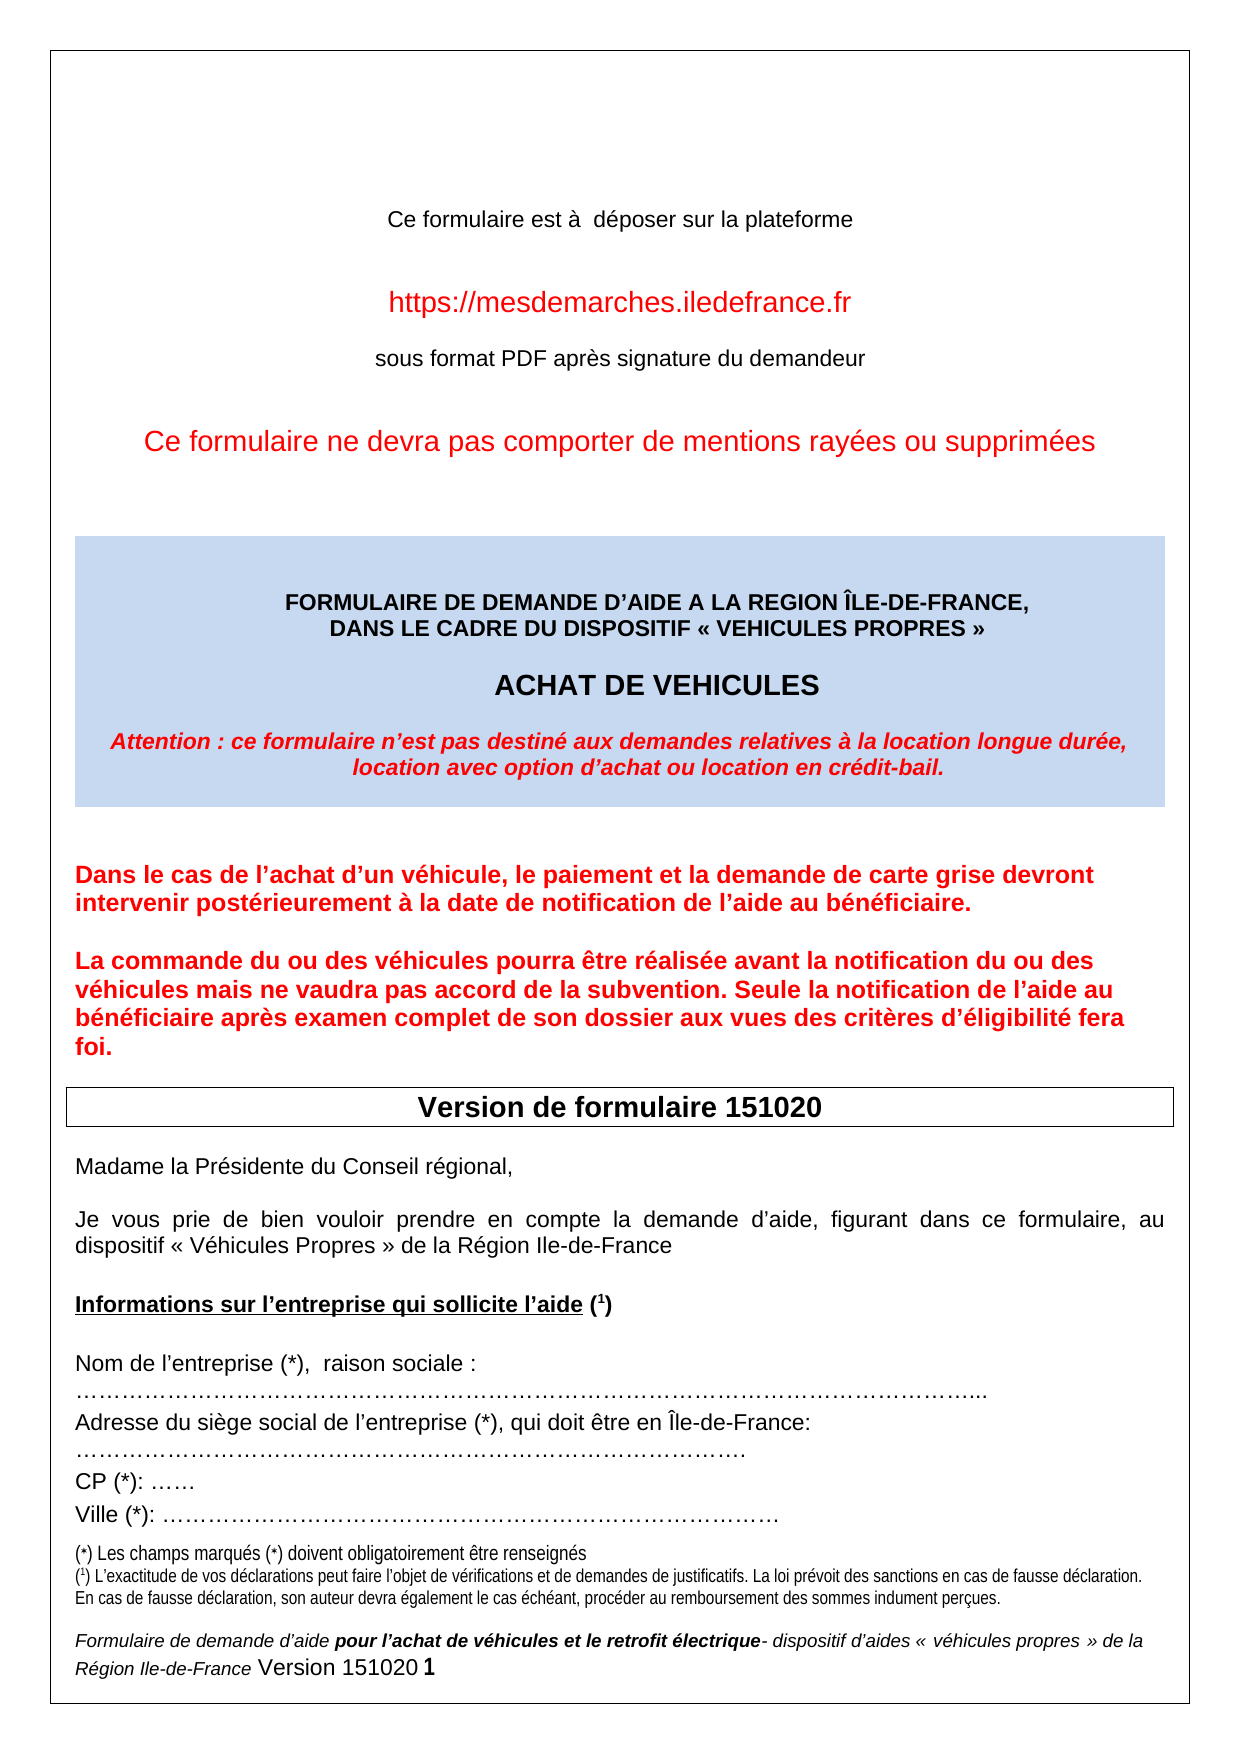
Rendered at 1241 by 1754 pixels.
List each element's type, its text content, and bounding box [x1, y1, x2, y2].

text Version de formulaire 151020 [67, 1088, 1173, 1126]
text Adresse du siège social de l’entreprise (*), qui doit être en Île-de-France: ……………………………………………………………………………. [75, 1409, 1165, 1462]
text Attention : ce formulaire n’est pas destiné aux demandes relatives à la location longue durée, location avec option d’achat ou location en crédit-bail. [75, 728, 1165, 781]
text https://mesdemarches.iledefrance.fr [75, 284, 1165, 318]
text Nom de l’entreprise (*), raison sociale : ………………………………………………………………………………………………………... [75, 1350, 1165, 1403]
text La commande du ou des véhicules pourra être réalisée avant la notification du ou des véhicules mais ne vaudra pas accord de la subvention. Seule la notification de l’aide au bénéficiaire après examen complet de son dossier aux vues des critères d’éligibilité fera foi. [75, 946, 1165, 1061]
text ACHAT DE VEHICULES [75, 668, 1165, 701]
text Dans le cas de l’achat d’un véhicule, le paiement et la demande de carte grise devront intervenir postérieurement à la date de notification de l’aide au bénéficiaire. [75, 859, 1165, 917]
text Informations sur l’entreprise qui sollicite l’aide (1) [75, 1291, 1165, 1318]
text sous format PDF après signature du demandeur [75, 344, 1165, 371]
text DANS LE CADRE DU DISPOSITIF « VEHICULES PROPRES » [75, 615, 1165, 642]
text CP (*): …… [75, 1468, 1165, 1494]
text Ville (*): ……………………………………………………………………… [75, 1501, 1165, 1527]
text Ce formulaire ne devra pas comporter de mentions rayées ou supprimées [75, 423, 1165, 457]
text FORMULAIRE DE DEMANDE D’AIDE A LA REGION ÎLE-DE-FRANCE, [75, 589, 1165, 615]
text Ce formulaire est à déposer sur la plateforme [75, 206, 1165, 232]
text Madame la Présidente du Conseil régional, [75, 1153, 1166, 1180]
text Je vous prie de bien vouloir prendre en compte la demande d’aide, figurant dans ce formulaire, au dispositif « Véhicules Propres » de la Région Ile-de-France [75, 1206, 1165, 1259]
